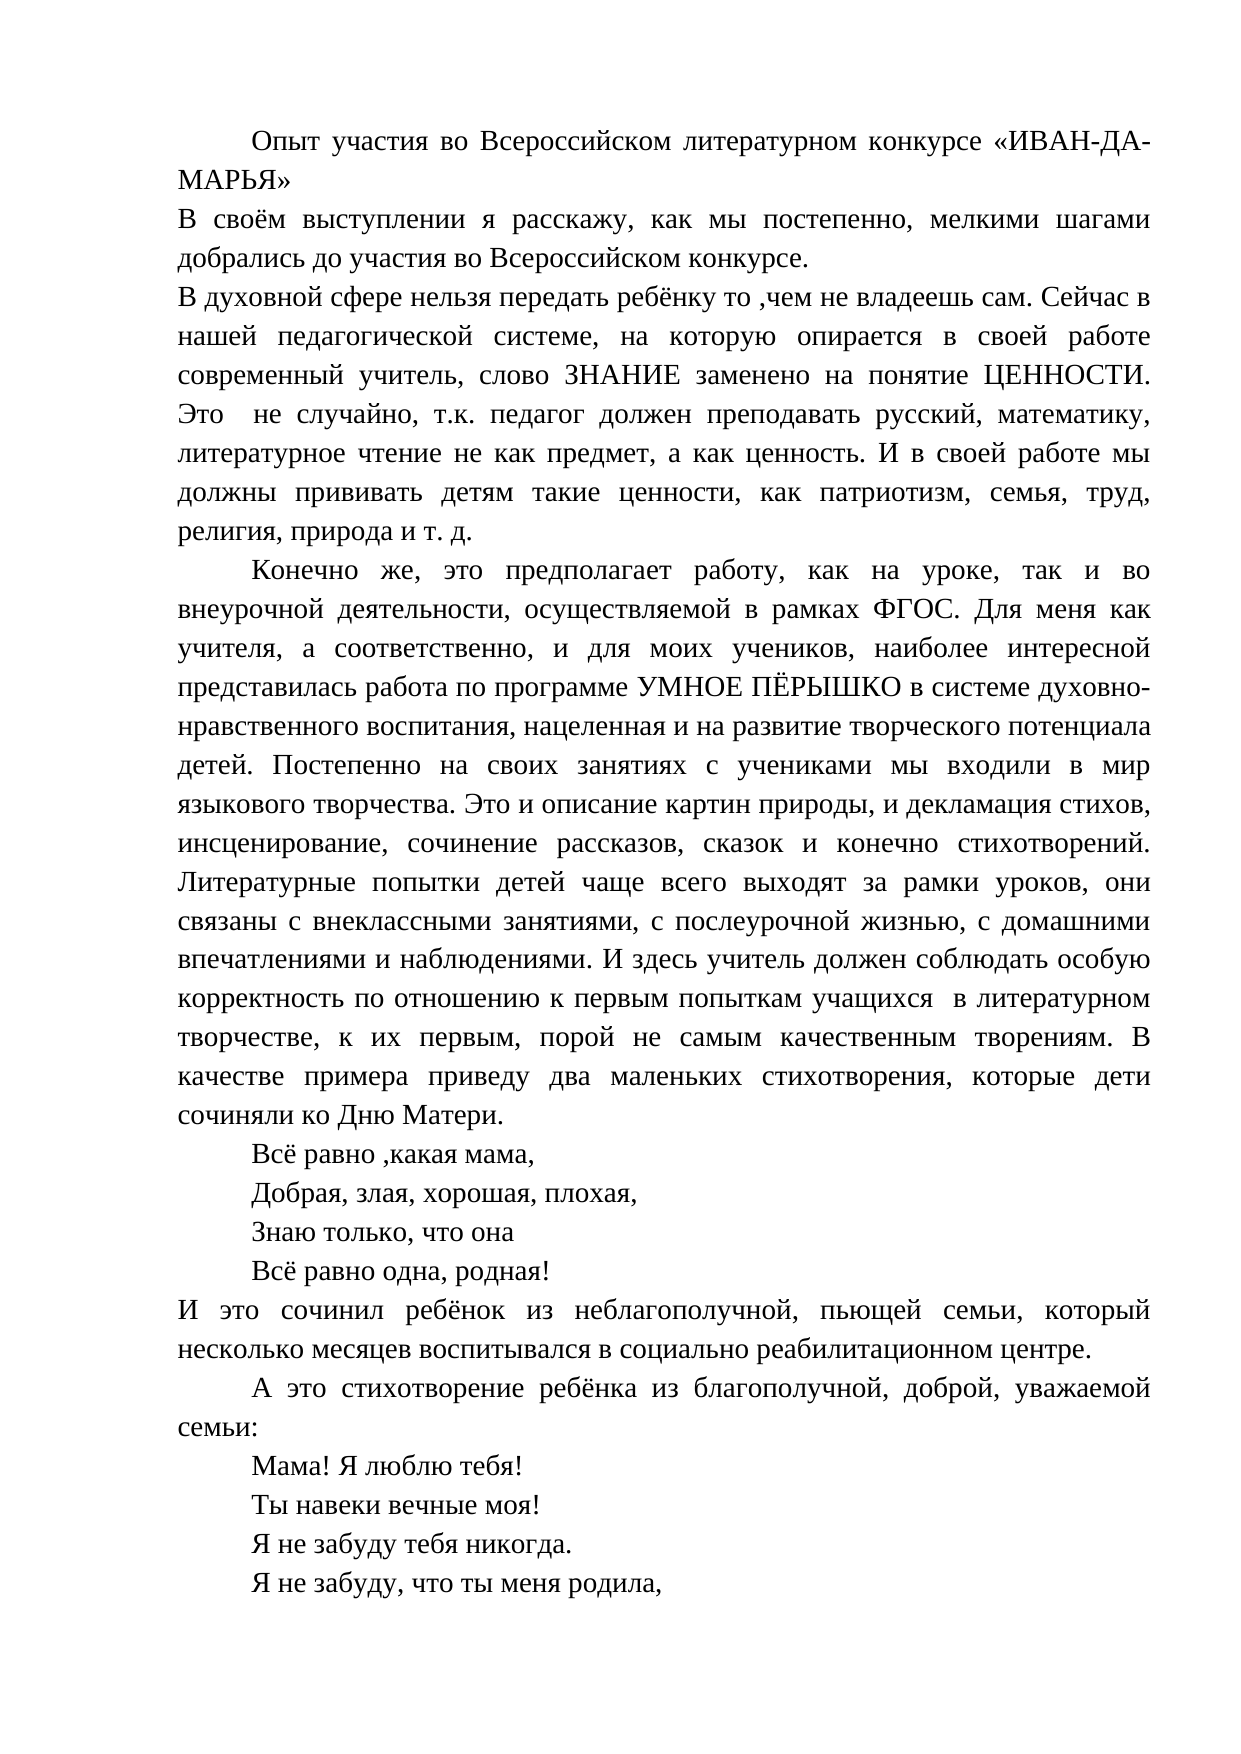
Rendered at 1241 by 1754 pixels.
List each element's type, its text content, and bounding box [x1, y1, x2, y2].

text Я не забуду, что ты меня родила, [177, 1559, 1152, 1598]
text Опыт участия во Всероссийском литературном конкурсе «ИВАН-ДА-МАРЬЯ» [177, 118, 1152, 196]
text И это сочинил ребёнок из неблагополучной, пьющей семьи, который несколько месяцев воспитывался в социально реабилитационном центре. [177, 1287, 1152, 1365]
text Конечно же, это предполагает работу, как на уроке, так и во внеурочной деятельности, осуществляемой в рамках ФГОС. Для меня как учителя, а соответственно, и для моих учеников, наиболее интересной представилась работа по программе УМНОЕ ПЁРЫШКО в системе духовно-нравственного воспитания, нацеленная и на развитие творческого потенциала детей. Постепенно на своих занятиях с учениками мы входили в мир языкового творчества. Это и описание картин природы, и декламация стихов, инсценирование, сочинение рассказов, сказок и конечно стихотворений. Литературные попытки детей чаще всего выходят за рамки уроков, они связаны с внеклассными занятиями, с послеурочной жизнью, с домашними впечатлениями и наблюдениями. И здесь учитель должен соблюдать особую корректность по отношению к первым попыткам учащихся в литературном творчестве, к их первым, порой не самым качественным творениям. В качестве примера приведу два маленьких стихотворения, которые дети сочиняли ко Дню Матери. [177, 547, 1152, 1131]
text Всё равно одна, родная! [177, 1248, 1152, 1287]
text Я не забуду тебя никогда. [177, 1521, 1152, 1559]
text В своём выступлении я расскажу, как мы постепенно, мелкими шагами добрались до участия во Всероссийском конкурсе. [177, 196, 1152, 274]
text А это стихотворение ребёнка из благополучной, доброй, уважаемой семьи: [177, 1365, 1152, 1443]
text Всё равно ,какая мама, [177, 1131, 1152, 1170]
text Добрая, злая, хорошая, плохая, [177, 1170, 1152, 1209]
text Ты навеки вечные моя! [177, 1482, 1152, 1521]
text В духовной сфере нельзя передать ребёнку то ,чем не владеешь сам. Сейчас в нашей педагогической системе, на которую опирается в своей работе современный учитель, слово ЗНАНИЕ заменено на понятие ЦЕННОСТИ. Это не случайно, т.к. педагог должен преподавать русский, математику, литературное чтение не как предмет, а как ценность. И в своей работе мы должны прививать детям такие ценности, как патриотизм, семья, труд, религия, природа и т. д. [177, 274, 1152, 547]
text Мама! Я люблю тебя! [177, 1443, 1152, 1482]
text Знаю только, что она [177, 1209, 1152, 1248]
